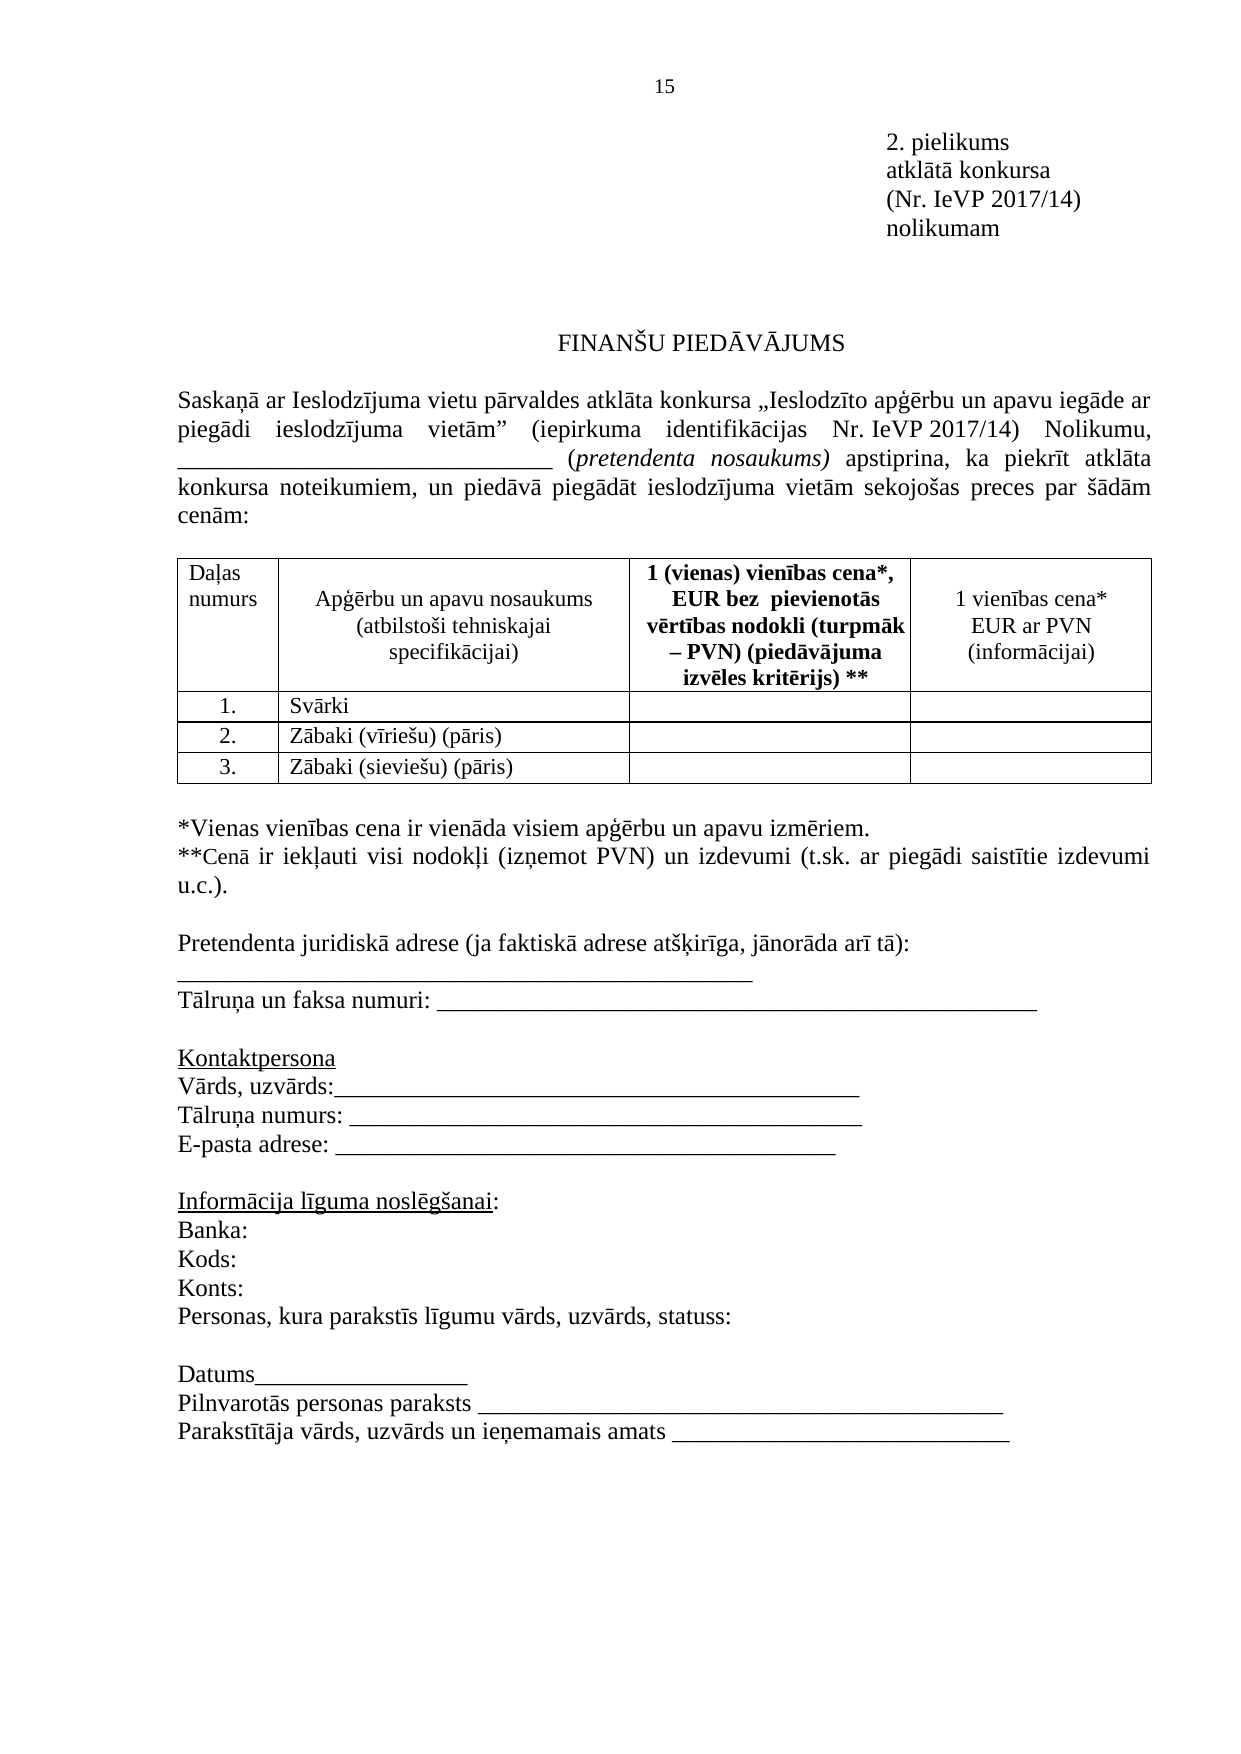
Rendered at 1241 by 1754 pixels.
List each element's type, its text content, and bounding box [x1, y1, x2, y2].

text Datums_________________ [177, 1359, 1211, 1388]
text **Cenā ir iekļauti visi nodokļi (izņemot PVN) un izdevumi (t.sk. ar piegādi saistītie izdevumi u.c.). [177, 841, 1152, 899]
text Pilnvarotās personas paraksts __________________________________________ [177, 1388, 1211, 1416]
table_header 1 (vienas) vienības cena*, EUR bez pievienotās vērtības nodokli (turpmāk – PVN) (piedāvājuma izvēles kritērijs) ** [630, 559, 910, 691]
text E-pasta adrese: ________________________________________ [177, 1129, 1211, 1158]
text Tālruņa numurs: _________________________________________ [177, 1100, 1211, 1129]
table_cell [911, 723, 1151, 752]
text atklātā konkursa [886, 155, 1152, 184]
text Tālruņa un faksa numuri: ________________________________________________ [177, 985, 1211, 1014]
table_cell Zābaki (sieviešu) (pāris) [279, 753, 629, 783]
text *Vienas vienības cena ir vienāda visiem apģērbu un apavu izmēriem. [177, 813, 1152, 841]
table_cell 1. [178, 692, 278, 721]
table_cell Svārki [279, 692, 629, 721]
table_cell [911, 692, 1151, 721]
table_cell Zābaki (vīriešu) (pāris) [279, 723, 629, 752]
table_cell [630, 753, 910, 783]
text FINANŠU PIEDĀVĀJUMS [177, 328, 1166, 357]
table_cell 2. [178, 723, 278, 752]
table_header Apģērbu un apavu nosaukums (atbilstoši tehniskajai specifikācijai) [279, 559, 629, 691]
table_cell [630, 692, 910, 721]
text (Nr. IeVP 2017/14) [886, 184, 1152, 213]
text 2. pielikums [886, 127, 1152, 155]
text Kontaktpersona [177, 1043, 1211, 1071]
text Informācija līguma noslēgšanai: [177, 1186, 1211, 1215]
text ______________________________________________ [177, 956, 1211, 985]
table_header 1 vienības cena* EUR ar PVN (informācijai) [911, 559, 1151, 691]
text Parakstītāja vārds, uzvārds un ieņemamais amats ___________________________ [177, 1416, 1166, 1445]
text Vārds, uzvārds:__________________________________________ [177, 1071, 1211, 1100]
table_header Daļas numurs [178, 559, 278, 691]
text nolikumam [886, 213, 1152, 242]
text Personas, kura parakstīs līgumu vārds, uzvārds, statuss: [177, 1301, 1211, 1330]
text Saskaņā ar Ieslodzījuma vietu pārvaldes atklāta konkursa „Ieslodzīto apģērbu un apavu iegāde ar piegādi ieslodzījuma vietām” (iepirkuma identifikācijas Nr. IeVP 2017/14) Nolikumu, ______________________________ (pretendenta nosaukums) apstiprina, ka piekrīt atklāta konkursa noteikumiem, un piedāvā piegādāt ieslodzījuma vietām sekojošas preces par šādām cenām: [177, 385, 1152, 529]
table_cell [911, 753, 1151, 783]
table_cell 3. [178, 753, 278, 783]
text Konts: [177, 1273, 1211, 1301]
text Pretendenta juridiskā adrese (ja faktiskā adrese atšķirīga, jānorāda arī tā): [177, 928, 1211, 956]
table_cell [630, 723, 910, 752]
text Kods: [177, 1244, 1211, 1273]
text Banka: [177, 1215, 1211, 1244]
